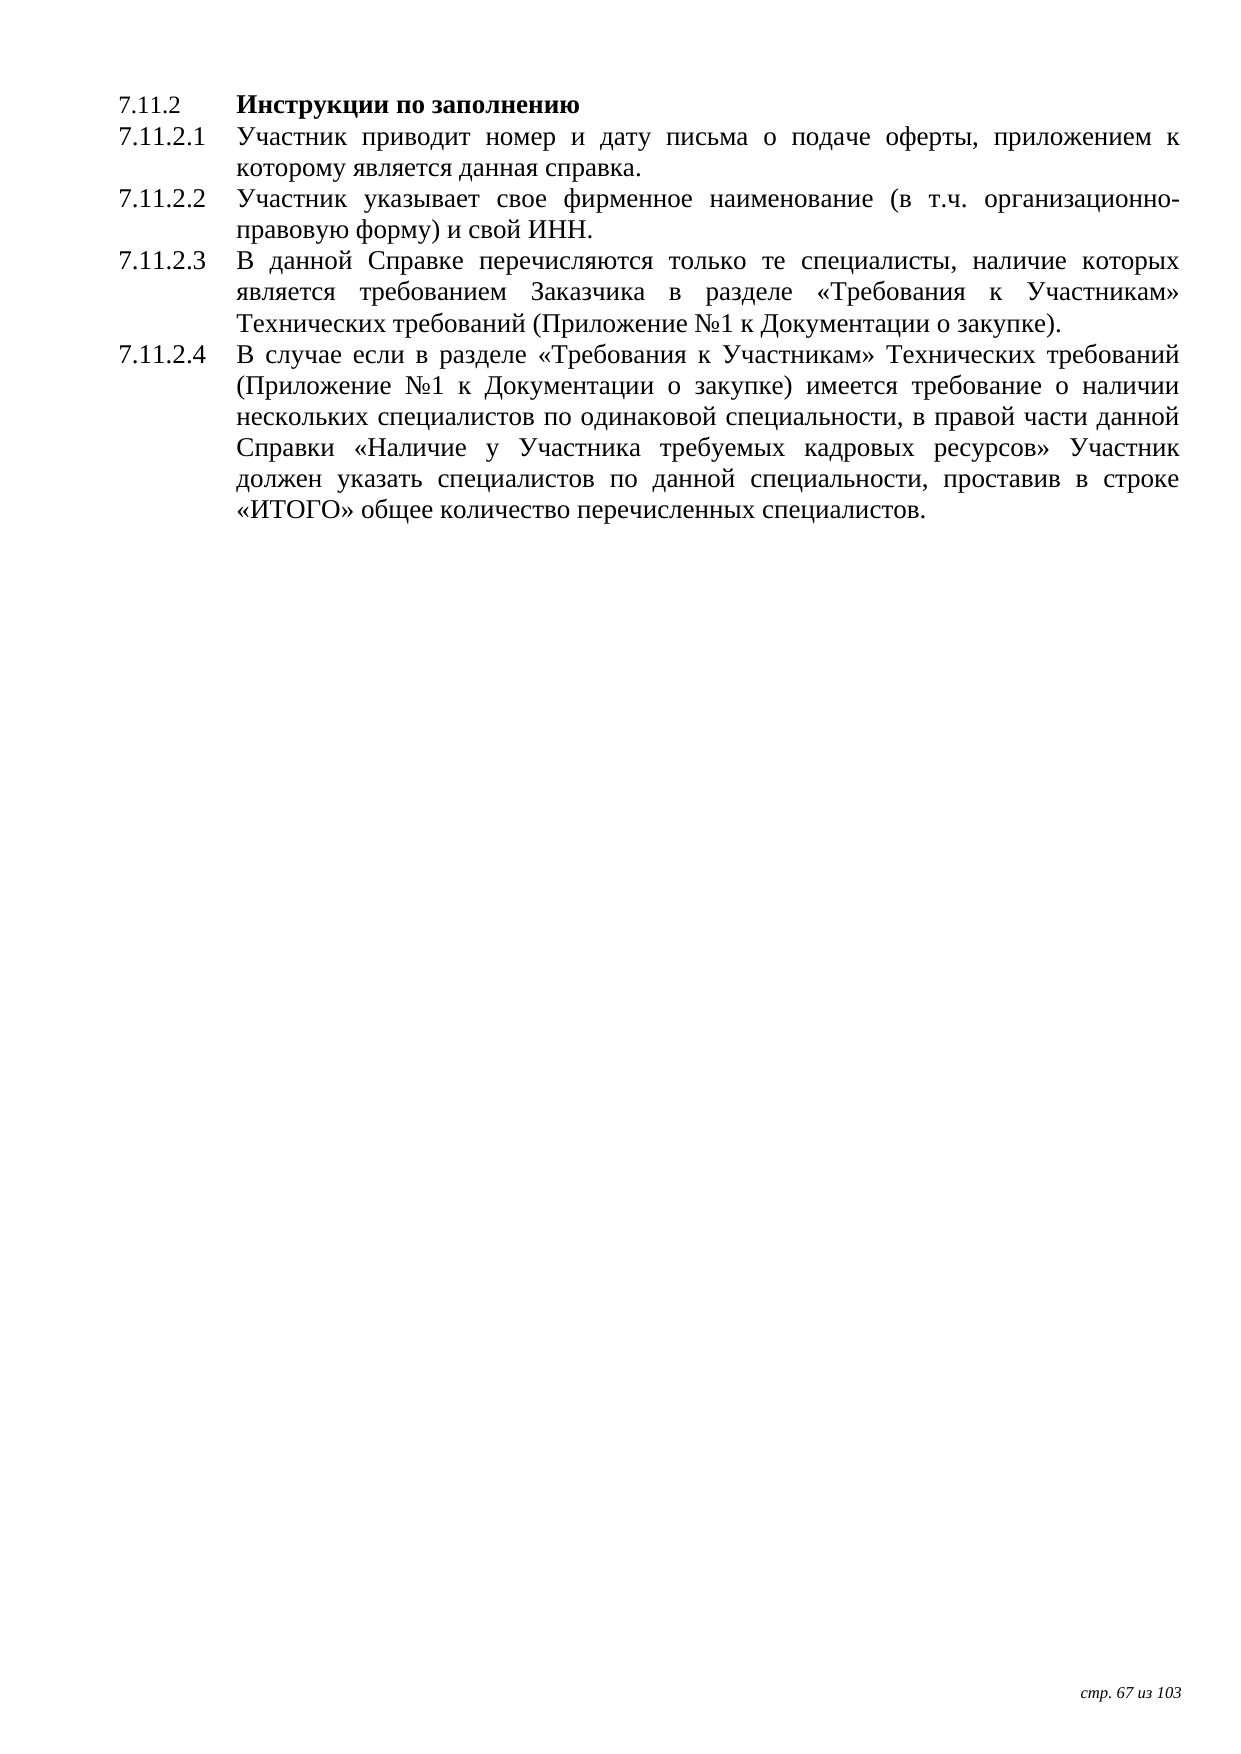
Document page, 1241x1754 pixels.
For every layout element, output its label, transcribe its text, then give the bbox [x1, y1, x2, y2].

text В случае если в разделе «Требования к Участникам» Технических требований (Приложение №1 к Документации о закупке) имеется требование о наличии нескольких специалистов по одинаковой специальности, в правой части данной Справки «Наличие у Участника требуемых кадровых ресурсов» Участник должен указать специалистов по данной специальности, проставив в строке «ИТОГО» общее количество перечисленных специалистов. [118, 338, 1181, 525]
text Инструкции по заполнению [118, 89, 1181, 120]
text Участник указывает свое фирменное наименование (в т.ч. организационно-правовую форму) и свой ИНН. [118, 182, 1181, 244]
text Участник приводит номер и дату письма о подаче оферты, приложением к которому является данная справка. [118, 120, 1181, 182]
text В данной Справке перечисляются только те специалисты, наличие которых является требованием Заказчика в разделе «Требования к Участникам» Технических требований (Приложение №1 к Документации о закупке). [118, 244, 1181, 338]
